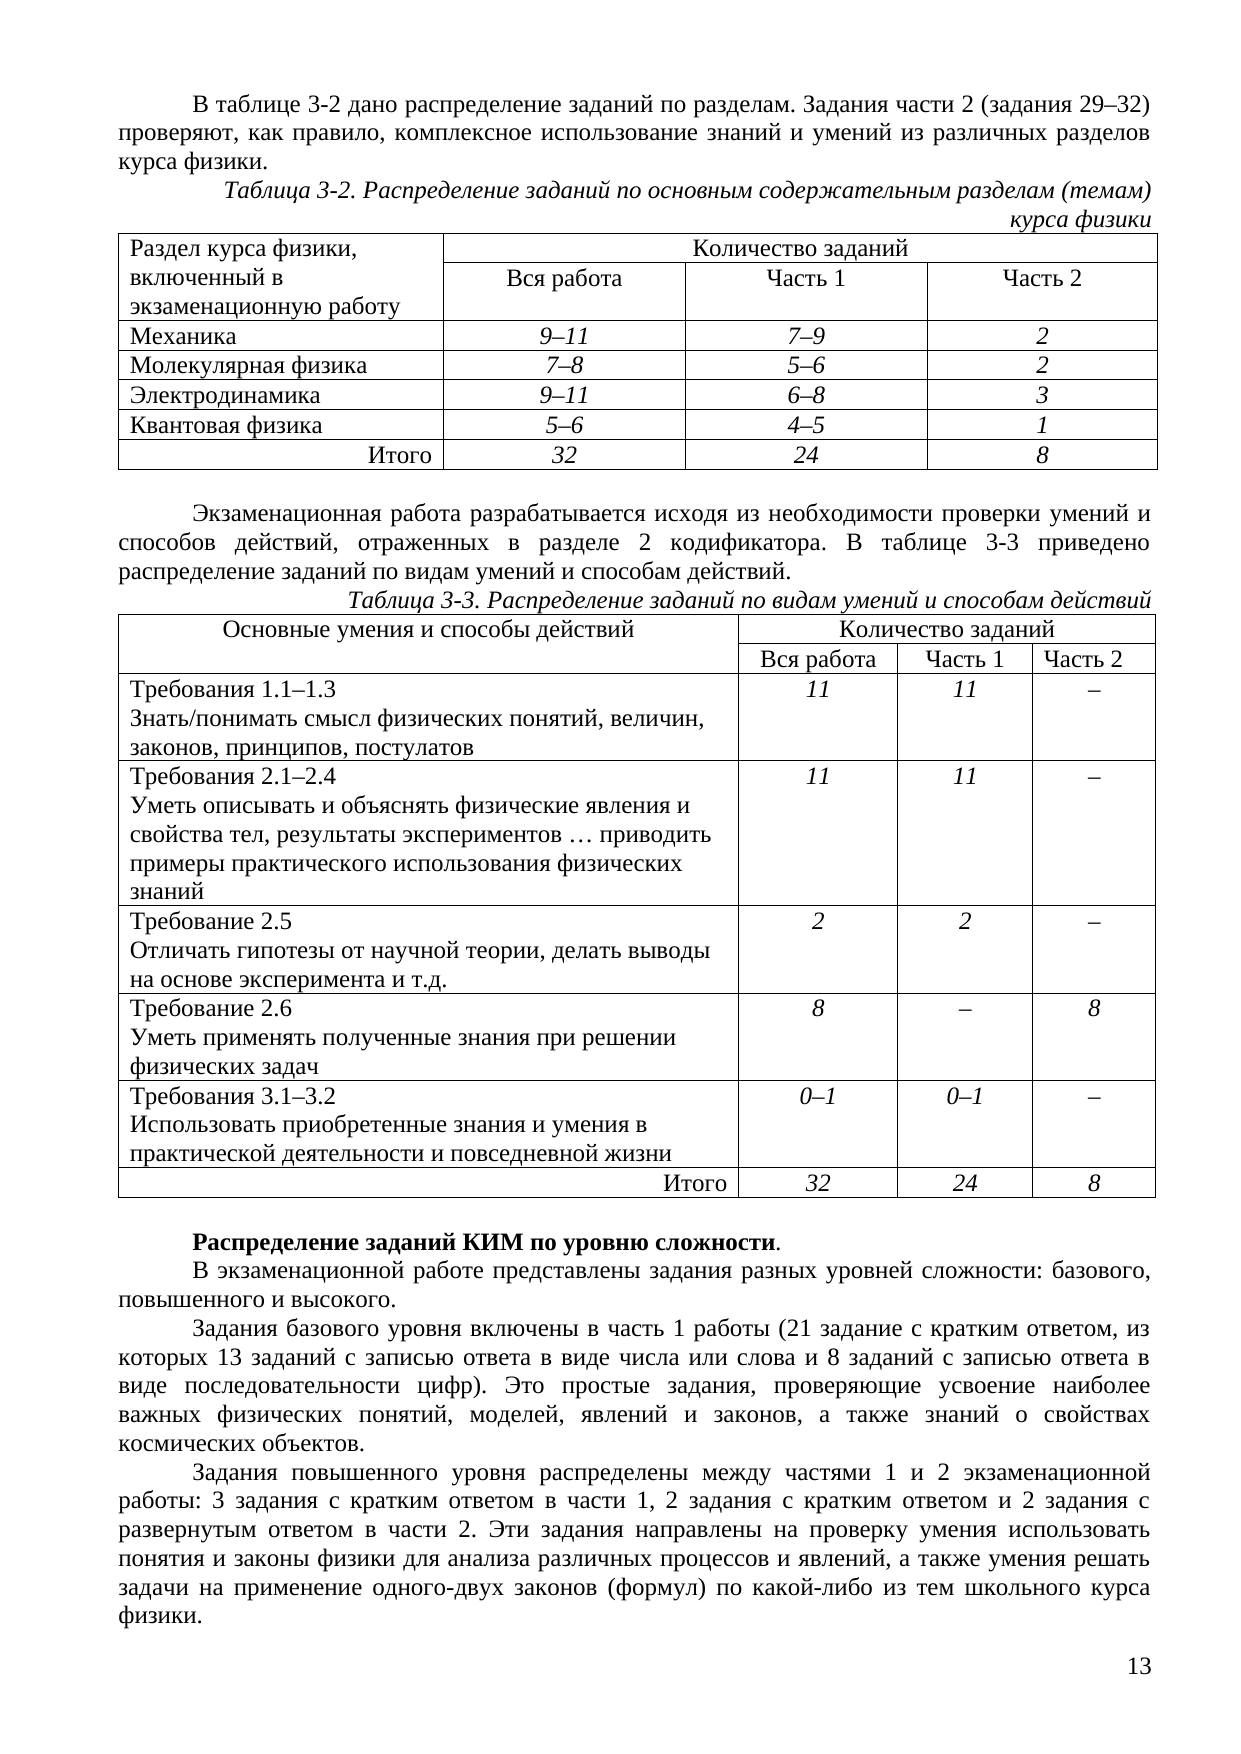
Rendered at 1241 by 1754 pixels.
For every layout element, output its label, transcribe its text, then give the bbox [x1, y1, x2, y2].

table_cell 7–9 [686, 321, 927, 349]
table_cell Молекулярная физика [119, 351, 443, 379]
table_cell 3 [928, 380, 1157, 409]
table_cell 4–5 [686, 410, 927, 439]
table_cell Итого [119, 440, 443, 469]
table_cell 24 [898, 1168, 1032, 1197]
text Таблица 3-3. Распределение заданий по видам умений и способам действий [118, 585, 1152, 613]
text Таблица 3-2. Распределение заданий по основным содержательным разделам (темам) курса физики [118, 175, 1152, 232]
table_cell – [1033, 761, 1155, 905]
text В экзаменационной работе представлены задания разных уровней сложности: базового, повышенного и высокого. [118, 1255, 1152, 1313]
table_cell Механика [119, 321, 443, 349]
table_cell Квантовая физика [119, 410, 443, 439]
table_cell 11 [898, 674, 1032, 760]
table_cell 32 [444, 440, 685, 469]
text Задания повышенного уровня распределены между частями 1 и 2 экзаменационной работы: 3 задания с кратким ответом в части 1, 2 задания с кратким ответом и 2 задания с развернутым ответом в части 2. Эти задания направлены на проверку умения использовать понятия и законы физики для анализа различных процессов и явлений, а также умения решать задачи на применение одного-двух законов (формул) по какой-либо из тем школьного курса физики. [118, 1457, 1152, 1629]
table_header Основные умения и способы действий [119, 615, 738, 673]
table_cell 8 [739, 994, 897, 1080]
table_cell 2 [928, 351, 1157, 379]
text В таблице 3-2 дано распределение заданий по разделам. Задания части 2 (задания 29–32) проверяют, как правило, комплексное использование знаний и умений из различных разделов курса физики. [118, 89, 1152, 175]
table_header Количество заданий [739, 615, 1155, 643]
table_cell – [898, 994, 1032, 1080]
text Распределение заданий КИМ по уровню сложности. [118, 1227, 1152, 1255]
table_cell 8 [928, 440, 1157, 469]
table_cell Требование 2.5 Отличать гипотезы от научной теории, делать выводы на основе эксперимента и т.д. [119, 906, 738, 992]
table_cell – [1033, 674, 1155, 760]
table_cell 8 [1033, 1168, 1155, 1197]
text Задания базового уровня включены в часть 1 работы (21 задание с кратким ответом, из которых 13 заданий с записью ответа в виде числа или слова и 8 заданий с записью ответа в виде последовательности цифр). Это простые задания, проверяющие усвоение наиболее важных физических понятий, моделей, явлений и законов, а также знаний о свойствах космических объектов. [118, 1313, 1152, 1457]
table_cell – [1033, 1081, 1155, 1167]
table_cell 11 [739, 761, 897, 905]
table_cell 2 [739, 906, 897, 992]
table_cell Часть 2 [928, 263, 1157, 320]
table_cell Часть 1 [898, 644, 1032, 673]
table_cell 11 [898, 761, 1032, 905]
table_cell Часть 1 [686, 263, 927, 320]
table_cell – [1033, 906, 1155, 992]
table_cell 7–8 [444, 351, 685, 379]
table_cell 6–8 [686, 380, 927, 409]
table_header Раздел курса физики, включенный в экзаменационную работу [119, 234, 443, 320]
table_cell Вся работа [739, 644, 897, 673]
table_cell 2 [898, 906, 1032, 992]
table_cell Требования 2.1–2.4 Уметь описывать и объяснять физические явления и свойства тел, результаты экспериментов … приводить примеры практического использования физических знаний [119, 761, 738, 905]
table_cell Требования 1.1–1.3 Знать/понимать смысл физических понятий, величин, законов, принципов, постулатов [119, 674, 738, 760]
table_cell 11 [739, 674, 897, 760]
table_cell Вся работа [444, 263, 685, 320]
table_cell 5–6 [686, 351, 927, 379]
table_cell Требования 3.1–3.2 Использовать приобретенные знания и умения в практической деятельности и повседневной жизни [119, 1081, 738, 1167]
table_cell 1 [928, 410, 1157, 439]
table_cell 0–1 [739, 1081, 897, 1167]
table_cell 5–6 [444, 410, 685, 439]
table_cell Часть 2 [1033, 644, 1155, 673]
table_header Количество заданий [444, 234, 1157, 262]
table_cell Электродинамика [119, 380, 443, 409]
table_cell 2 [928, 321, 1157, 349]
table_cell 9–11 [444, 380, 685, 409]
table_cell Требование 2.6 Уметь применять полученные знания при решении физических задач [119, 994, 738, 1080]
text Экзаменационная работа разрабатывается исходя из необходимости проверки умений и способов действий, отраженных в разделе 2 кодификатора. В таблице 3-3 приведено распределение заданий по видам умений и способам действий. [118, 498, 1152, 585]
table_cell 0–1 [898, 1081, 1032, 1167]
table_cell 32 [739, 1168, 897, 1197]
table_cell 24 [686, 440, 927, 469]
table_cell 9–11 [444, 321, 685, 349]
table_cell 8 [1033, 994, 1155, 1080]
table_cell Итого [119, 1168, 738, 1197]
